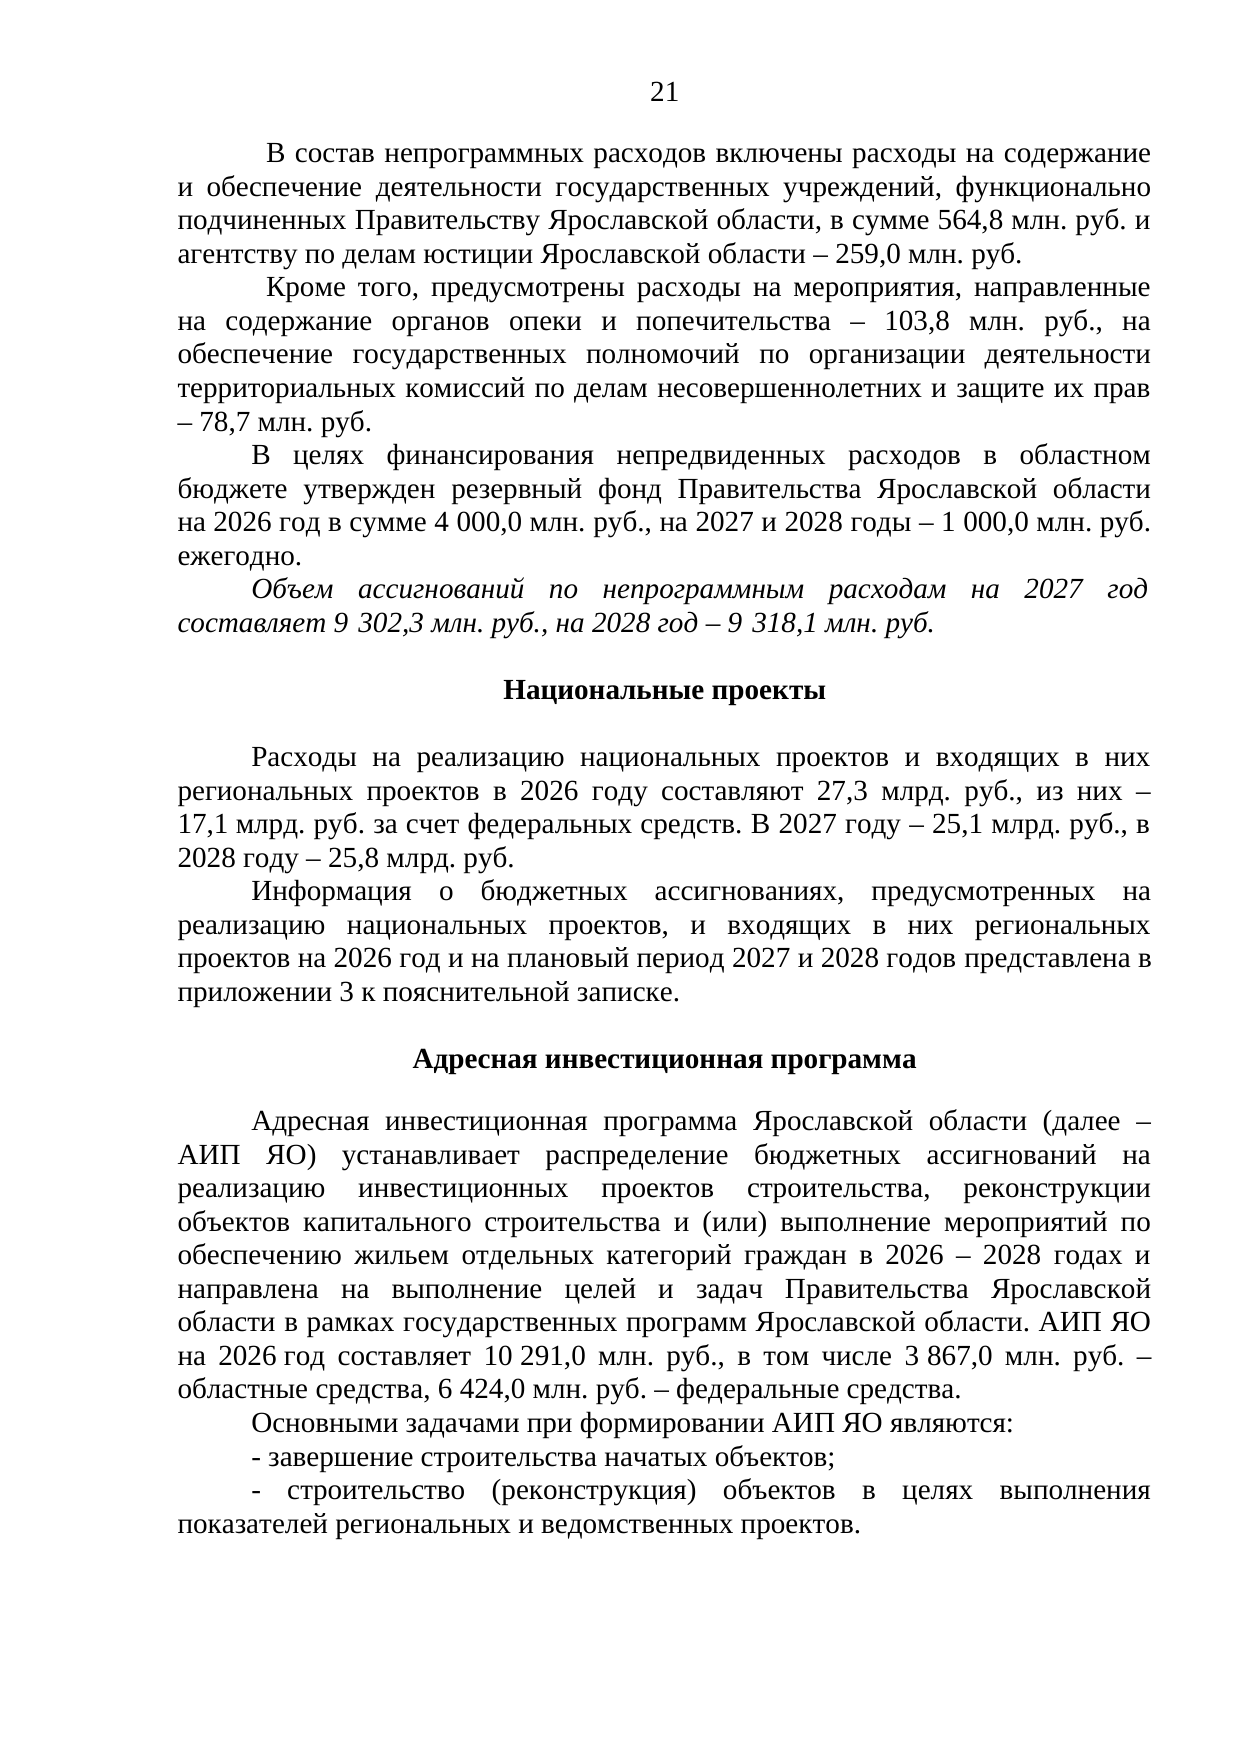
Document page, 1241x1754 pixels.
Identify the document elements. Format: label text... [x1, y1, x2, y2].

text Кроме того, предусмотрены расходы на мероприятия, направленные на содержание органов опеки и попечительства – 103,8 млн. руб., на обеспечение государственных полномочий по организации деятельности территориальных комиссий по делам несовершеннолетних и защите их прав – 78,7 млн. руб. [177, 269, 1152, 437]
text В целях финансирования непредвиденных расходов в областном бюджете утвержден резервный фонд Правительства Ярославской области на 2026 год в сумме 4 000,0 млн. руб., на 2027 и 2028 годы – 1 000,0 млн. руб. ежегодно. [177, 437, 1152, 571]
text Расходы на реализацию национальных проектов и входящих в них региональных проектов в 2026 году составляют 27,3 млрд. руб., из них – 17,1 млрд. руб. за счет федеральных средств. В 2027 году – 25,1 млрд. руб., в 2028 году – 25,8 млрд. руб. [177, 739, 1152, 873]
text - строительство (реконструкция) объектов в целях выполнения показателей региональных и ведомственных проектов. [177, 1472, 1152, 1539]
text Адресная инвестиционная программа Ярославской области (далее – АИП ЯО) устанавливает распределение бюджетных ассигнований на реализацию инвестиционных проектов строительства, реконструкции объектов капитального строительства и (или) выполнение мероприятий по обеспечению жильем отдельных категорий граждан в 2026 – 2028 годах и направлена на выполнение целей и задач Правительства Ярославской области в рамках государственных программ Ярославской области. АИП ЯО на 2026 год составляет 10 291,0 млн. руб., в том числе 3 867,0 млн. руб. – областные средства, 6 424,0 млн. руб. – федеральные средства. [177, 1103, 1152, 1405]
text - завершение строительства начатых объектов; [177, 1439, 1152, 1472]
text Национальные проекты [177, 672, 1152, 706]
text Основными задачами при формировании АИП ЯО являются: [177, 1405, 1152, 1439]
text В состав непрограммных расходов включены расходы на содержание и обеспечение деятельности государственных учреждений, функционально подчиненных Правительству Ярославской области, в сумме 564,8 млн. руб. и агентству по делам юстиции Ярославской области – 259,0 млн. руб. [177, 135, 1152, 269]
text Информация о бюджетных ассигнованиях, предусмотренных на реализацию национальных проектов, и входящих в них региональных проектов на 2026 год и на плановый период 2027 и 2028 годов представлена в приложении 3 к пояснительной записке. [177, 873, 1152, 1007]
text Объем ассигнований по непрограммным расходам на 2027 год составляет 9 302,3 млн. руб., на 2028 год – 9 318,1 млн. руб. [177, 571, 1152, 638]
text Адресная инвестиционная программа [177, 1041, 1152, 1074]
